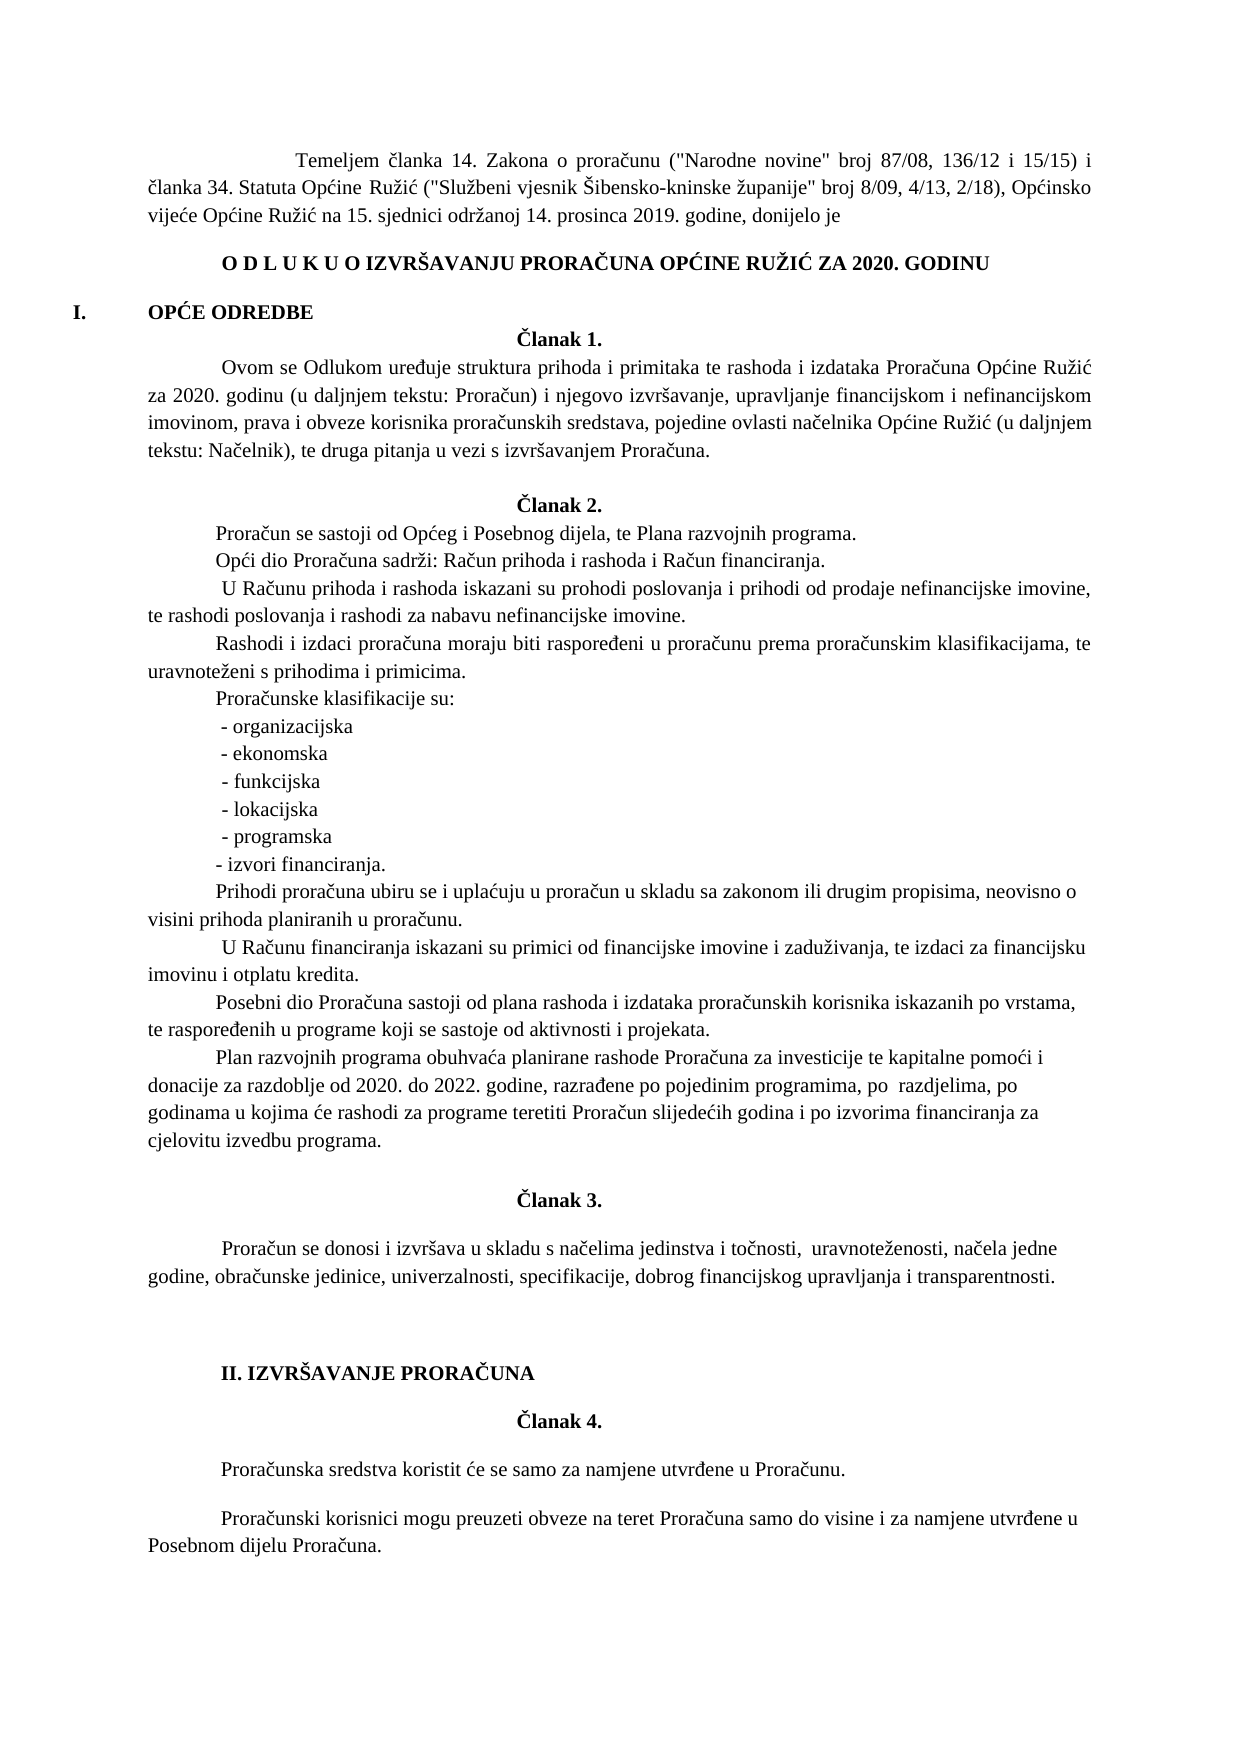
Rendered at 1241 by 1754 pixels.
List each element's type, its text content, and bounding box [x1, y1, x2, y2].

list Članak 2. [148, 493, 1093, 517]
text Članak 4. [148, 1409, 1093, 1433]
list Članak 1. [148, 327, 1093, 351]
text Proračunska sredstva koristit će se samo za namjene utvrđene u Proračunu. [148, 1457, 1093, 1481]
list - programska [148, 824, 1093, 848]
list U Računu financiranja iskazani su primici od financijske imovine i zaduživanja, te izdaci za financijsku imovinu i otplatu kredita. [148, 934, 1093, 986]
list Prihodi proračuna ubiru se i uplaćuju u proračun u skladu sa zakonom ili drugim propisima, neovisno o visini prihoda planiranih u proračunu. [148, 879, 1093, 931]
list U Računu prihoda i rashoda iskazani su prohodi poslovanja i prihodi od prodaje nefinancijske imovine, te rashodi poslovanja i rashodi za nabavu nefinancijske imovine. [148, 576, 1093, 627]
list - ekonomska [148, 741, 1093, 765]
list Rashodi i izdaci proračuna moraju biti raspoređeni u proračunu prema proračunskim klasifikacijama, te uravnoteženi s prihodima i primicima. [148, 631, 1093, 683]
list Proračun se sastoji od Općeg i Posebnog dijela, te Plana razvojnih programa. [148, 521, 1093, 544]
list Posebni dio Proračuna sastoji od plana rashoda i izdataka proračunskih korisnika iskazanih po vrstama, te raspoređenih u programe koji se sastoje od aktivnosti i projekata. [148, 990, 1093, 1041]
list OPĆE ODREDBE [73, 300, 1093, 324]
text Proračunski korisnici mogu preuzeti obveze na teret Proračuna samo do visine i za namjene utvrđene u Posebnom dijelu Proračuna. [148, 1506, 1093, 1557]
text O D L U K U O IZVRŠAVANJU PRORAČUNA OPĆINE RUŽIĆ ZA 2020. GODINU [148, 251, 1093, 275]
text Temeljem članka 14. Zakona o proračunu ("Narodne novine" broj 87/08, 136/12 i 15/15) i članka 34. Statuta Općine Ružić ("Službeni vjesnik Šibensko-kninske županije" broj 8/09, 4/13, 2/18), Općinsko vijeće Općine Ružić na 15. sjednici održanoj 14. prosinca 2019. godine, donijelo je [148, 148, 1093, 227]
text II. IZVRŠAVANJE PRORAČUNA [148, 1361, 1093, 1384]
list Plan razvojnih programa obuhvaća planirane rashode Proračuna za investicije te kapitalne pomoći i donacije za razdoblje od 2020. do 2022. godine, razrađene po pojedinim programima, po razdjelima, po godinama u kojima će rashodi za programe teretiti Proračun slijedećih godina i po izvorima financiranja za cjelovitu izvedbu programa. [148, 1045, 1093, 1152]
list - organizacijska [148, 714, 1093, 738]
list Ovom se Odlukom uređuje struktura prihoda i primitaka te rashoda i izdataka Proračuna Općine Ružić za 2020. godinu (u daljnjem tekstu: Proračun) i njegovo izvršavanje, upravljanje financijskom i nefinancijskom imovinom, prava i obveze korisnika proračunskih sredstava, pojedine ovlasti načelnika Općine Ružić (u daljnjem tekstu: Načelnik), te druga pitanja u vezi s izvršavanjem Proračuna. [148, 355, 1093, 462]
list Članak 3. [148, 1188, 1093, 1212]
list - izvori financiranja. [148, 852, 1093, 876]
text Proračun se donosi i izvršava u skladu s načelima jedinstva i točnosti, uravnoteženosti, načela jedne godine, obračunske jedinice, univerzalnosti, specifikacije, dobrog financijskog upravljanja i transparentnosti. [148, 1236, 1093, 1288]
list Proračunske klasifikacije su: [148, 686, 1093, 710]
list - funkcijska [148, 769, 1093, 793]
list - lokacijska [148, 797, 1093, 821]
list Opći dio Proračuna sadrži: Račun prihoda i rashoda i Račun financiranja. [148, 548, 1093, 572]
